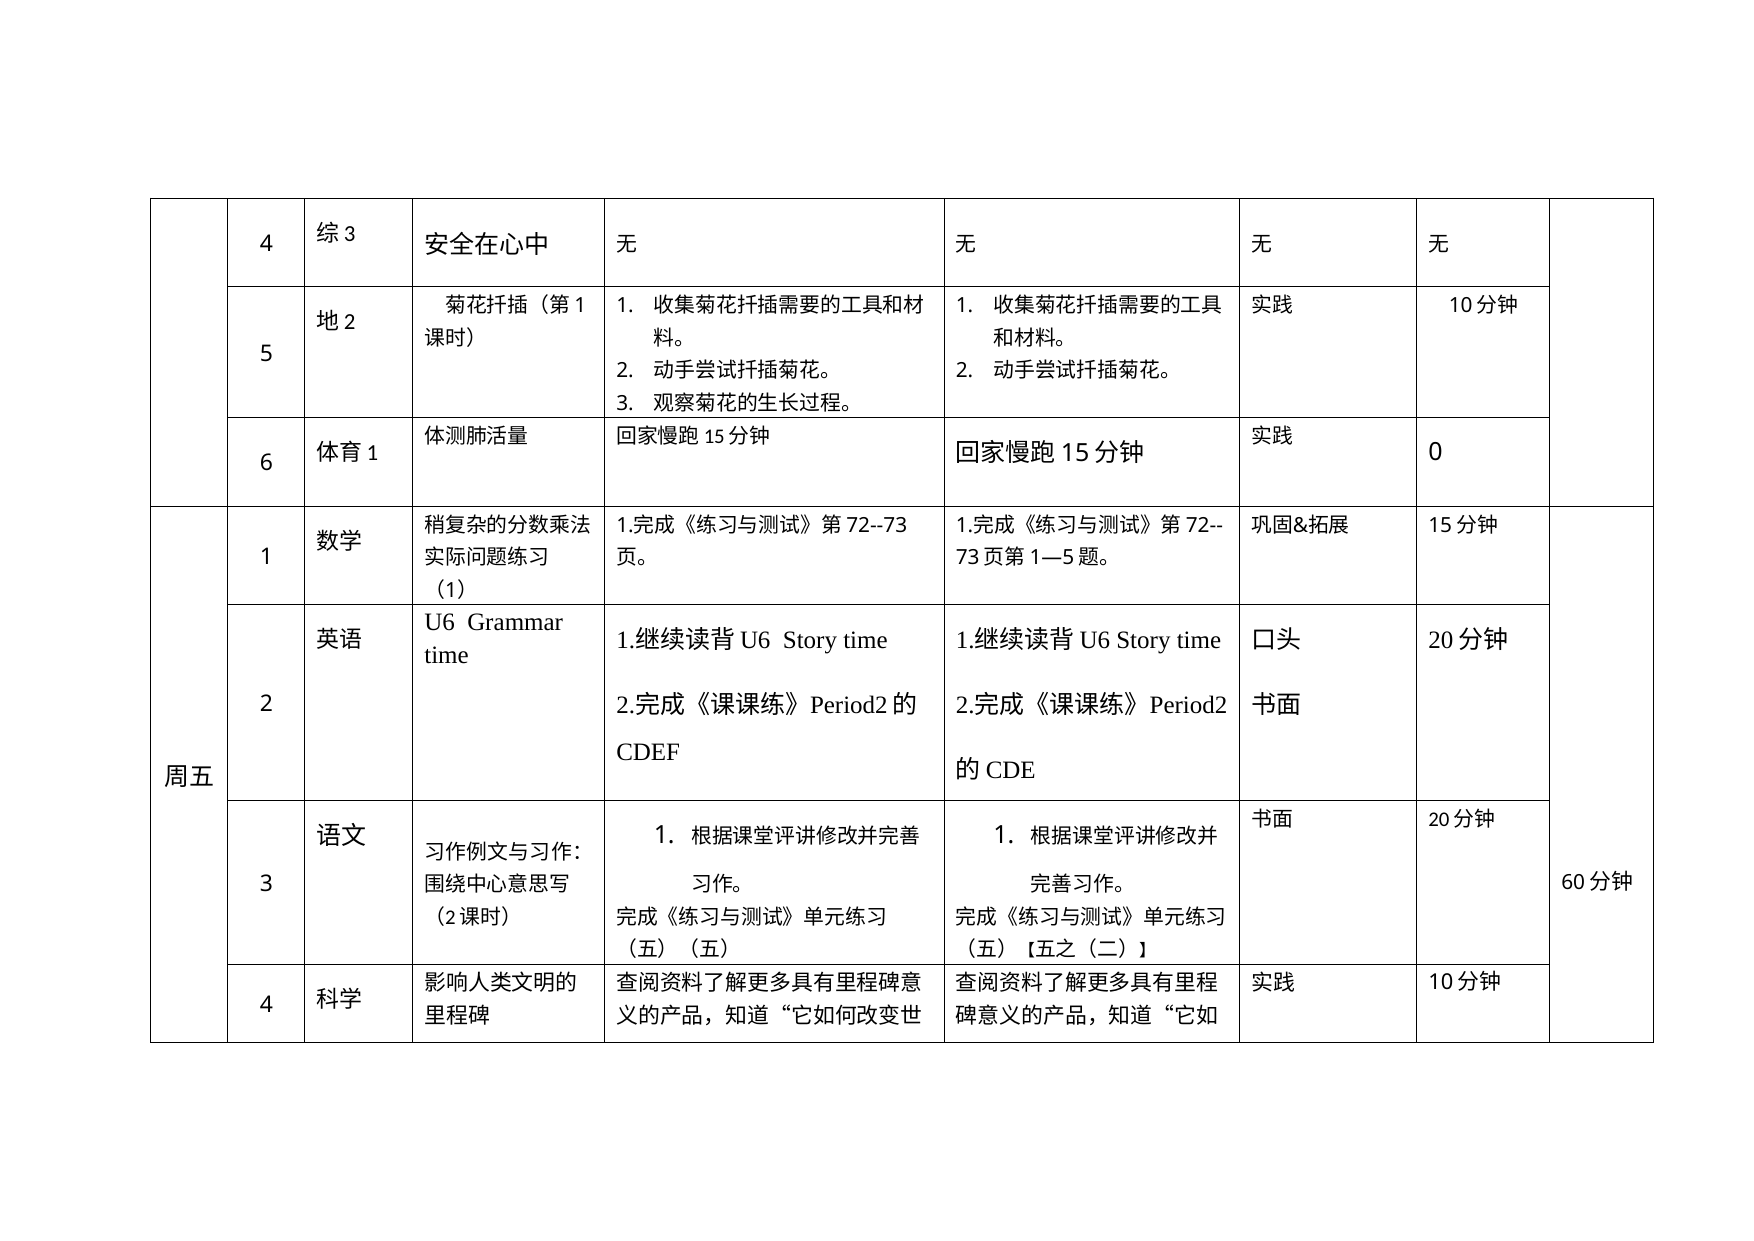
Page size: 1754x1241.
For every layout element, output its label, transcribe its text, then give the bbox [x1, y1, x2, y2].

table_cell 1 [228, 507, 304, 604]
table_cell 实践 [1240, 418, 1416, 506]
table_cell U6 Grammar time [413, 605, 604, 800]
table_cell 实践 [1240, 287, 1416, 417]
table_cell 20分钟 [1417, 605, 1549, 800]
table_cell 1.完成《练习与测试》第72--73页。 [605, 507, 944, 604]
table_cell 安全在心中 [413, 199, 604, 286]
table_cell 收集菊花扦插需要的工具和材料。 动手尝试扦插菊花。 [945, 287, 1239, 417]
table_cell 巩固&拓展 [1240, 507, 1416, 604]
table_cell 10分钟 [1417, 287, 1549, 417]
table_cell 3 [228, 801, 304, 964]
table_cell 科学 [305, 965, 412, 1042]
table_cell 影响人类文明的里程碑 [413, 965, 604, 1042]
table_cell 无 [605, 199, 944, 286]
table_cell 周五 [151, 507, 227, 1042]
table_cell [605, 965, 944, 1042]
table_cell 无 [945, 199, 1239, 286]
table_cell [945, 965, 1239, 1042]
table_cell 无 [1240, 199, 1416, 286]
table_cell 回家慢跑15分钟 [945, 418, 1239, 506]
table_cell 口头 书面 [1240, 605, 1416, 800]
table_cell 0 [1417, 418, 1549, 506]
table_cell 根据课堂评讲修改并完善习作。 完成《练习与测试》单元练习（五）【五之（二）】 [945, 801, 1239, 964]
table_cell 10分钟 [1417, 965, 1549, 1042]
table_cell 15分钟 [1417, 507, 1549, 604]
table_cell 综3 [305, 199, 412, 286]
table_cell 地2 [305, 287, 412, 417]
table_cell 体测肺活量 [413, 418, 604, 506]
table_cell 2 [228, 605, 304, 800]
table_cell 稍复杂的分数乘法实际问题练习（1） [413, 507, 604, 604]
table_cell 20分钟 [1417, 801, 1549, 964]
table_cell 数学 [305, 507, 412, 604]
table_cell 1.完成《练习与测试》第72--73页第1—5题。 [945, 507, 1239, 604]
table_cell 书面 [1240, 801, 1416, 964]
table_cell 1.继续读背U6 Story time 2.完成《课课练》Period2的CDEF [605, 605, 944, 800]
table_cell 英语 [305, 605, 412, 800]
table_cell 4 [228, 199, 304, 286]
table_cell 无 [1417, 199, 1549, 286]
table_cell 习作例文与习作：围绕中心意思写 （2课时） [413, 801, 604, 964]
table_cell 体育1 [305, 418, 412, 506]
table_cell 5 [228, 287, 304, 417]
table_cell 4 [228, 965, 304, 1042]
table_cell 实践 [1240, 965, 1416, 1042]
table_cell 60分钟 [1550, 507, 1653, 1042]
table_cell 收集菊花扦插需要的工具和材料。 动手尝试扦插菊花。 观察菊花的生长过程。 [605, 287, 944, 417]
table_cell 根据课堂评讲修改并完善习作。 完成《练习与测试》单元练习（五）（五） [605, 801, 944, 964]
table_cell 6 [228, 418, 304, 506]
table_cell 菊花扦插（第1课时） [413, 287, 604, 417]
table_cell 1.继续读背U6 Story time 2.完成《课课练》Period2的CDE [945, 605, 1239, 800]
table_cell 语文 [305, 801, 412, 964]
table_cell 回家慢跑15分钟 [605, 418, 944, 506]
